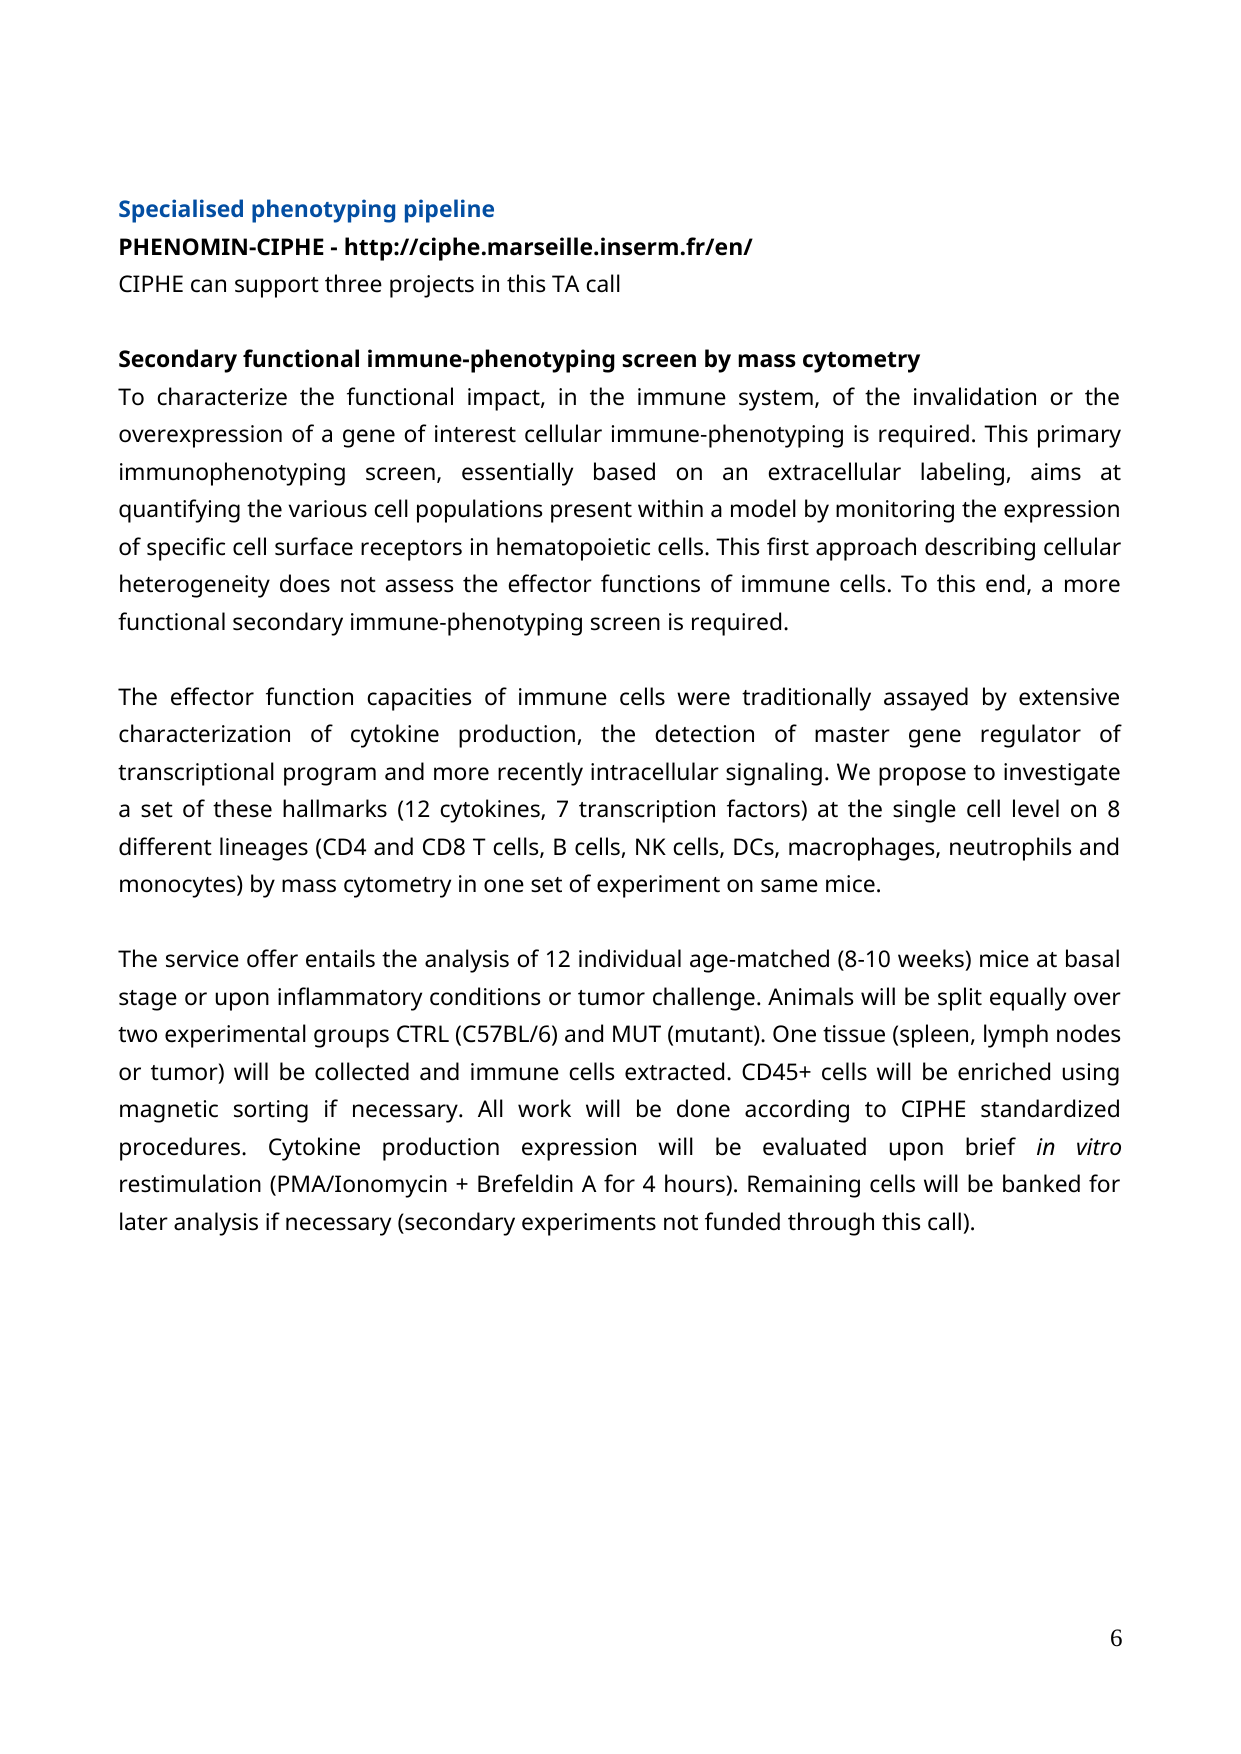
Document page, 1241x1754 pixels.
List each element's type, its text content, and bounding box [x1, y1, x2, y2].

text Secondary functional immune-phenotyping screen by mass cytometry [118, 343, 1122, 374]
text Specialised phenotyping pipeline [118, 193, 1122, 224]
text CIPHE can support three projects in this TA call [118, 268, 1122, 299]
text The effector function capacities of immune cells were traditionally assayed by extensive characterization of cytokine production, the detection of master gene regulator of transcriptional program and more recently intracellular signaling. We propose to investigate a set of these hallmarks (12 cytokines, 7 transcription factors) at the single cell level on 8 different lineages (CD4 and CD8 T cells, B cells, NK cells, DCs, macrophages, neutrophils and monocytes) by mass cytometry in one set of experiment on same mice. [118, 681, 1122, 899]
text PHENOMIN-CIPHE - http://ciphe.marseille.inserm.fr/en/ [118, 231, 1122, 262]
text To characterize the functional impact, in the immune system, of the invalidation or the overexpression of a gene of interest cellular immune-phenotyping is required. This primary immunophenotyping screen, essentially based on an extracellular labeling, aims at quantifying the various cell populations present within a model by monitoring the expression of specific cell surface receptors in hematopoietic cells. This first approach describing cellular heterogeneity does not assess the effector functions of immune cells. To this end, a more functional secondary immune-phenotyping screen is required. [118, 381, 1122, 637]
text The service offer entails the analysis of 12 individual age-matched (8-10 weeks) mice at basal stage or upon inflammatory conditions or tumor challenge. Animals will be split equally over two experimental groups CTRL (C57BL/6) and MUT (mutant). One tissue (spleen, lymph nodes or tumor) will be collected and immune cells extracted. CD45+ cells will be enriched using magnetic sorting if necessary. All work will be done according to CIPHE standardized procedures. Cytokine production expression will be evaluated upon brief in vitro restimulation (PMA/Ionomycin + Brefeldin A for 4 hours). Remaining cells will be banked for later analysis if necessary (secondary experiments not funded through this call). [118, 943, 1122, 1237]
